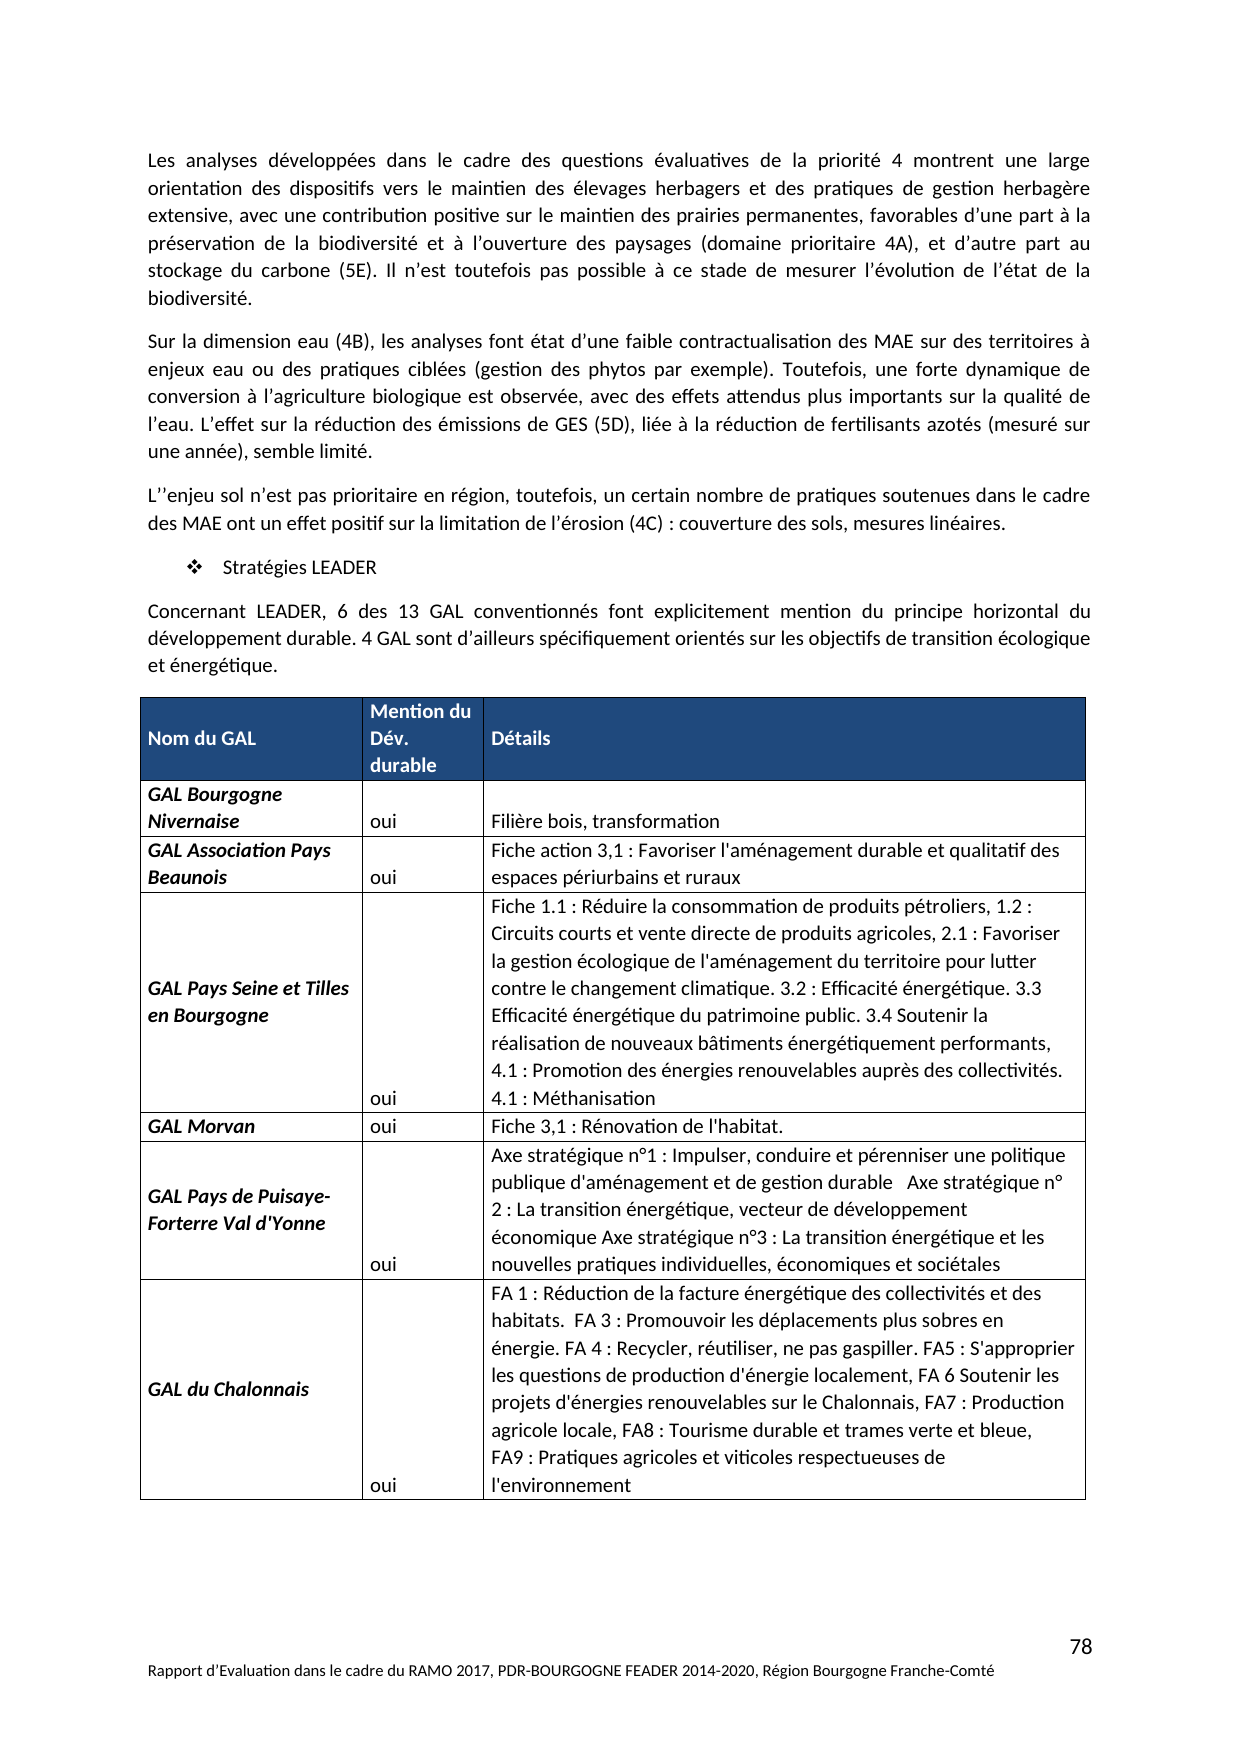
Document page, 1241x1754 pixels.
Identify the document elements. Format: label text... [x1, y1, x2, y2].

table_header Nom du GAL [141, 698, 362, 780]
table_cell oui [363, 1142, 483, 1279]
text Les analyses développées dans le cadre des questions évaluatives de la priorité 4 montrent une large orientation des dispositifs vers le maintien des élevages herbagers et des pratiques de gestion herbagère extensive, avec une contribution positive sur le maintien des prairies permanentes, favorables d’une part à la préservation de la biodiversité et à l’ouverture des paysages (domaine prioritaire 4A), et d’autre part au stockage du carbone (5E). Il n’est toutefois pas possible à ce stade de mesurer l’évolution de l’état de la biodiversité. [148, 148, 1092, 310]
table_cell Axe stratégique n°1 : Impulser, conduire et pérenniser une politique publique d'aménagement et de gestion durable Axe stratégique n° 2 : La transition énergétique, vecteur de développement économique Axe stratégique n°3 : La transition énergétique et les nouvelles pratiques individuelles, économiques et sociétales [484, 1142, 1085, 1279]
table_cell FA 1 : Réduction de la facture énergétique des collectivités et des habitats. FA 3 : Promouvoir les déplacements plus sobres en énergie. FA 4 : Recycler, réutiliser, ne pas gaspiller. FA5 : S'approprier les questions de production d'énergie localement, FA 6 Soutenir les projets d'énergies renouvelables sur le Chalonnais, FA7 : Production agricole locale, FA8 : Tourisme durable et trames verte et bleue, FA9 : Pratiques agricoles et viticoles respectueuses de l'environnement [484, 1280, 1085, 1499]
table_cell GAL Association Pays Beaunois [141, 837, 362, 892]
table_cell Fiche 1.1 : Réduire la consommation de produits pétroliers, 1.2 : Circuits courts et vente directe de produits agricoles, 2.1 : Favoriser la gestion écologique de l'aménagement du territoire pour lutter contre le changement climatique. 3.2 : Efficacité énergétique. 3.3 Efficacité énergétique du patrimoine public. 3.4 Soutenir la réalisation de nouveaux bâtiments énergétiquement performants, 4.1 : Promotion des énergies renouvelables auprès des collectivités. 4.1 : Méthanisation [484, 893, 1085, 1112]
table_cell GAL Pays Seine et Tilles en Bourgogne [141, 893, 362, 1112]
table_cell Fiche action 3,1 : Favoriser l'aménagement durable et qualitatif des espaces périurbains et ruraux [484, 837, 1085, 892]
table_cell oui [363, 781, 483, 836]
table_cell GAL Pays de Puisaye-Forterre Val d'Yonne [141, 1142, 362, 1279]
table_cell oui [363, 1113, 483, 1141]
table_cell Fiche 3,1 : Rénovation de l'habitat. [484, 1113, 1085, 1141]
table_cell oui [363, 893, 483, 1112]
text L’’enjeu sol n’est pas prioritaire en région, toutefois, un certain nombre de pratiques soutenues dans le cadre des MAE ont un effet positif sur la limitation de l’érosion (4C) : couverture des sols, mesures linéaires. [148, 482, 1092, 535]
table_cell GAL Bourgogne Nivernaise [141, 781, 362, 836]
table_cell oui [363, 837, 483, 892]
list Stratégies LEADER [185, 554, 1092, 579]
table_header Mention du Dév. durable [363, 698, 483, 780]
table_cell GAL du Chalonnais [141, 1280, 362, 1499]
table_header Détails [484, 698, 1085, 780]
table_cell oui [363, 1280, 483, 1499]
table_cell Filière bois, transformation [484, 781, 1085, 836]
text Concernant LEADER, 6 des 13 GAL conventionnés font explicitement mention du principe horizontal du développement durable. 4 GAL sont d’ailleurs spécifiquement orientés sur les objectifs de transition écologique et énergétique. [148, 598, 1092, 678]
text Sur la dimension eau (4B), les analyses font état d’une faible contractualisation des MAE sur des territoires à enjeux eau ou des pratiques ciblées (gestion des phytos par exemple). Toutefois, une forte dynamique de conversion à l’agriculture biologique est observée, avec des effets attendus plus importants sur la qualité de l’eau. L’effet sur la réduction des émissions de GES (5D), liée à la réduction de fertilisants azotés (mesuré sur une année), semble limité. [148, 329, 1092, 464]
table_cell GAL Morvan [141, 1113, 362, 1141]
